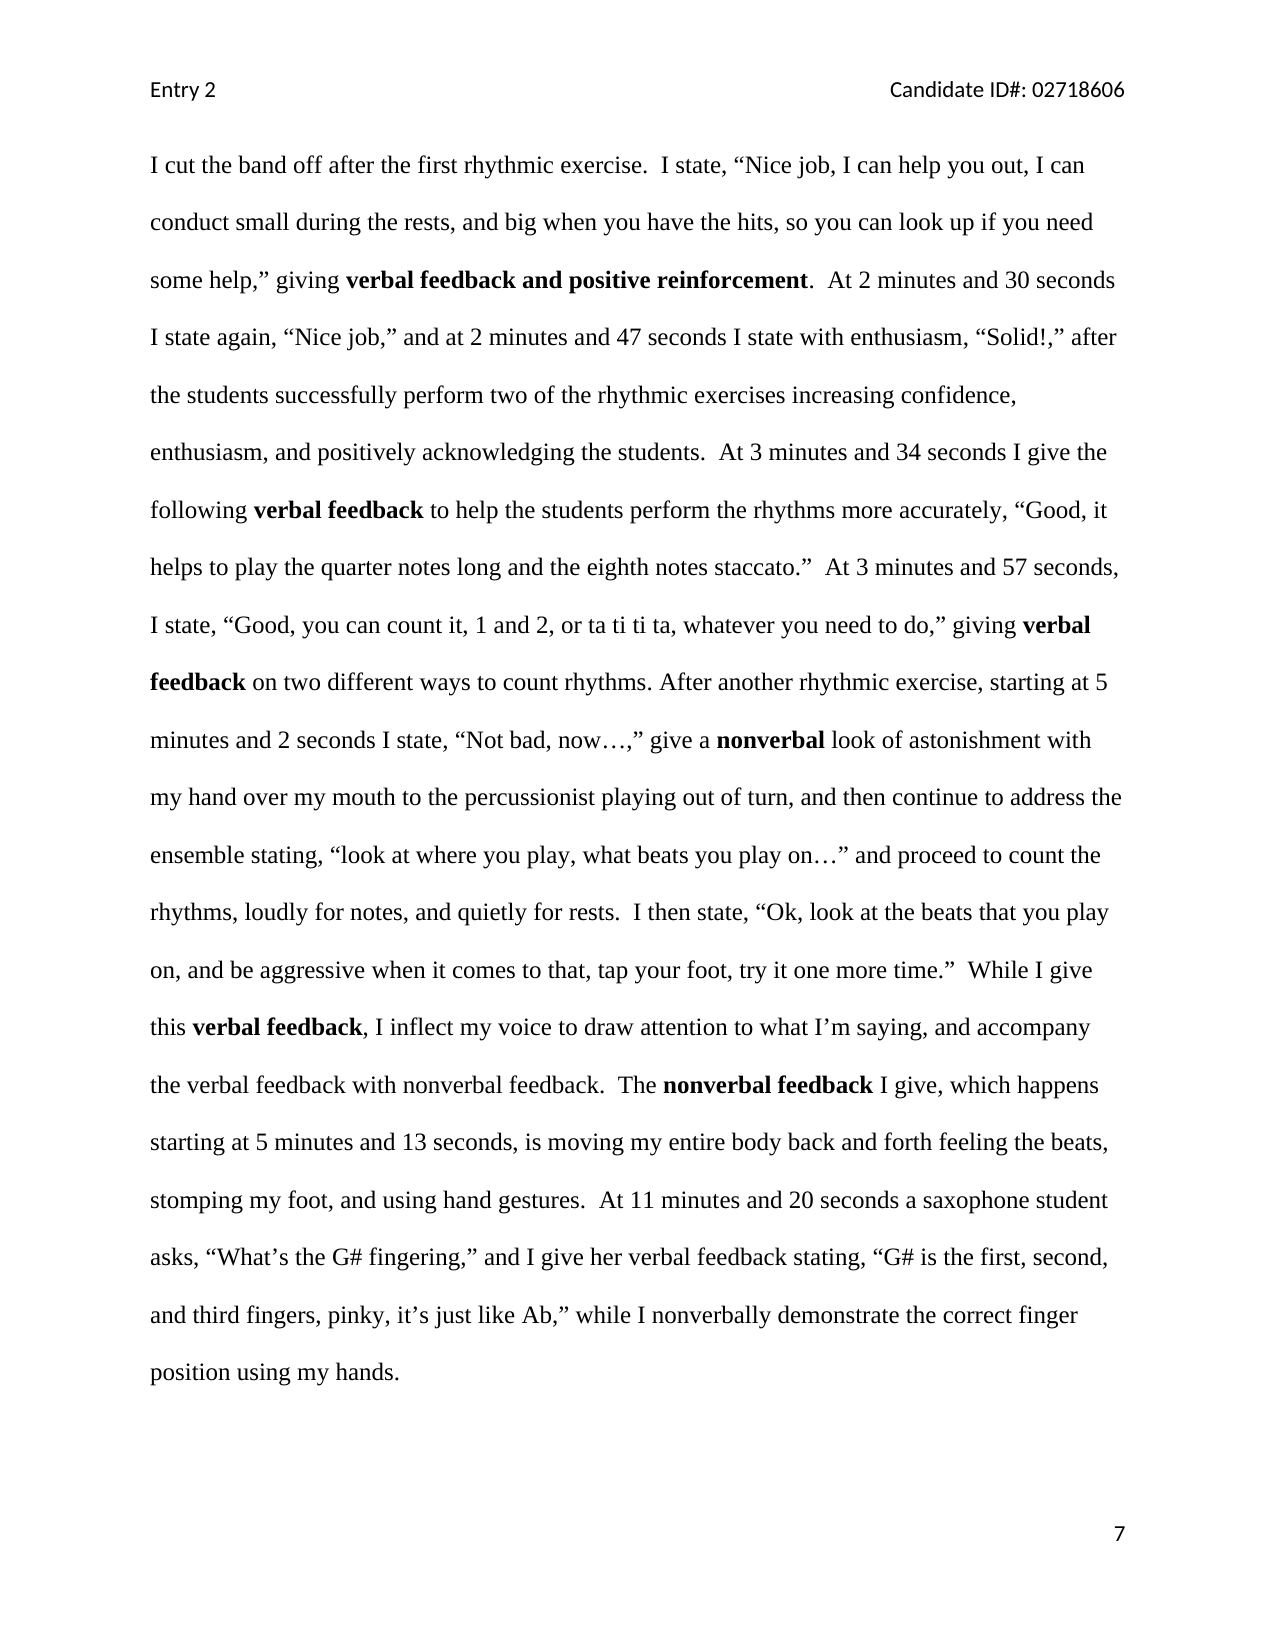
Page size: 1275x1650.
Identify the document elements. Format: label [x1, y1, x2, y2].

text [150, 150, 1125, 1386]
